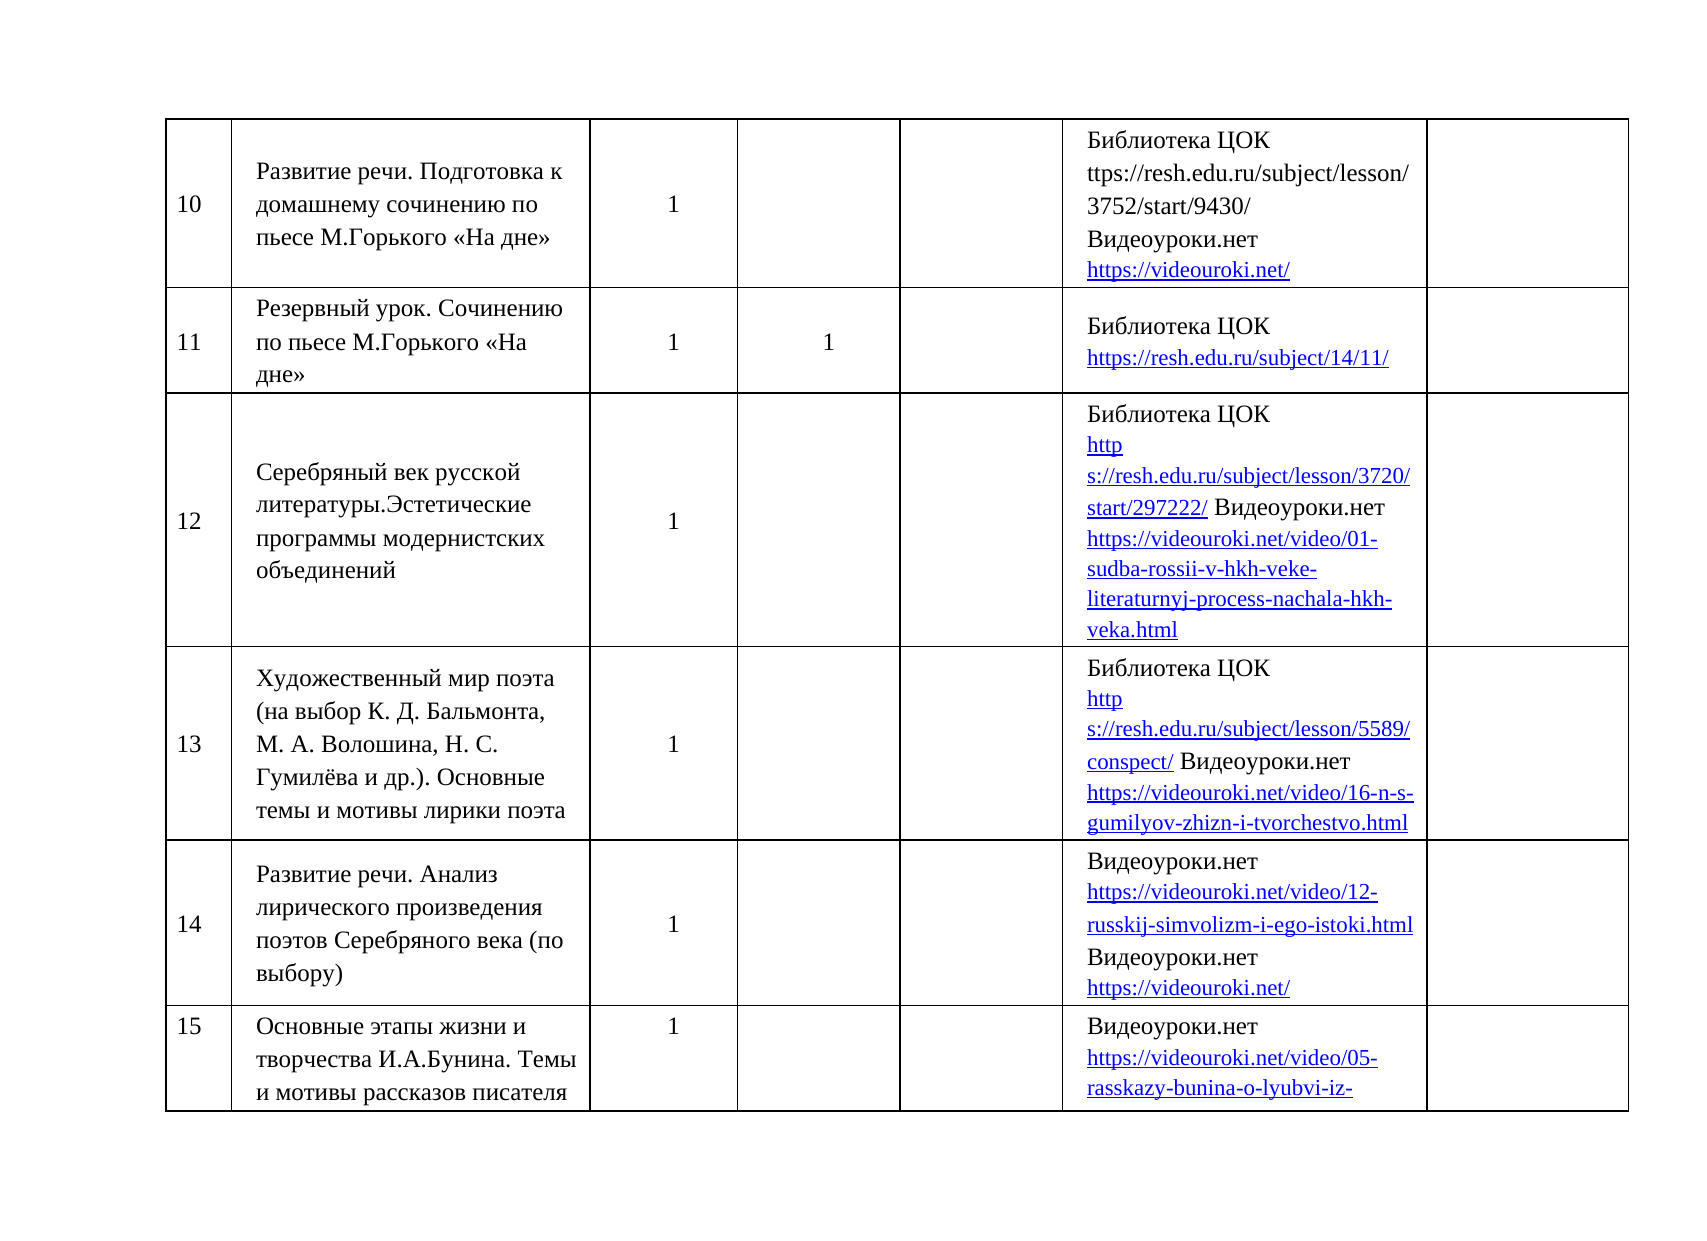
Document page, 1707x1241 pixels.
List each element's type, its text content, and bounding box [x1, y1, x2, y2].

table_cell Серебряный век русской литературы.Эстетические программы модернистских объединений [232, 394, 589, 646]
table_cell [901, 394, 1062, 646]
table_cell 12 [167, 394, 231, 646]
table_cell Библиотека ЦОК ttps://resh.edu.ru/subject/lesson/3752/start/9430/ Видеоуроки.нет https://videouroki.net/ [1063, 120, 1426, 287]
table_cell 1 [591, 1006, 737, 1110]
table_cell 10 [167, 120, 231, 287]
table_cell Художественный мир поэта (на выбор К. Д. Бальмонта, М. А. Волошина, Н. С. Гумилёва и др.). Основные темы и мотивы лирики поэта [232, 647, 589, 839]
table_cell 14 [167, 841, 231, 1004]
table_cell 15 [167, 1006, 231, 1110]
table_cell [738, 647, 899, 839]
table_cell [1428, 394, 1628, 646]
table_cell [738, 120, 899, 287]
table_cell [901, 647, 1062, 839]
table_cell [738, 841, 899, 1004]
table_cell [738, 394, 899, 646]
table_cell [901, 288, 1062, 392]
table_cell [901, 1006, 1062, 1110]
table_cell Развитие речи. Анализ лирического произведения поэтов Серебряного века (по выбору) [232, 841, 589, 1004]
table_cell Развитие речи. Подготовка к домашнему сочинению по пьесе М.Горького «На дне» [232, 120, 589, 287]
table_cell [1428, 647, 1628, 839]
table_cell 11 [167, 288, 231, 392]
table_cell [1428, 841, 1628, 1004]
table_cell [901, 841, 1062, 1004]
table_cell 1 [738, 288, 899, 392]
table_cell 1 [591, 120, 737, 287]
table_cell Видеоуроки.нет https://videouroki.net/video/12-russkij-simvolizm-i-ego-istoki.html Видеоуроки.нет https://videouroki.net/ [1063, 841, 1426, 1004]
table_cell 1 [591, 394, 737, 646]
table_cell [1428, 288, 1628, 392]
table_cell [1428, 120, 1628, 287]
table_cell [232, 1006, 589, 1110]
table_cell Библиотека ЦОК https://resh.edu.ru/subject/lesson/5589/conspect/ Видеоуроки.нет https://videouroki.net/video/16-n-s-gumilyov-zhizn-i-tvorchestvo.html [1063, 647, 1426, 839]
table_cell 1 [591, 647, 737, 839]
table_cell 1 [591, 841, 737, 1004]
table_cell 1 [591, 288, 737, 392]
table_cell [901, 120, 1062, 287]
table_cell Библиотека ЦОК https://resh.edu.ru/subject/lesson/3720/start/297222/ Видеоуроки.нет https://videouroki.net/video/01-sudba-rossii-v-hkh-veke-literaturnyj-process-nachala-hkh-veka.html [1063, 394, 1426, 646]
table_cell Библиотека ЦОК https://resh.edu.ru/subject/14/11/ [1063, 288, 1426, 392]
table_cell 13 [167, 647, 231, 839]
table_cell [1428, 1006, 1628, 1110]
table_cell [738, 1006, 899, 1110]
table_cell Резервный урок. Сочинению по пьесе М.Горького «На дне» [232, 288, 589, 392]
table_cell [1063, 1006, 1426, 1110]
